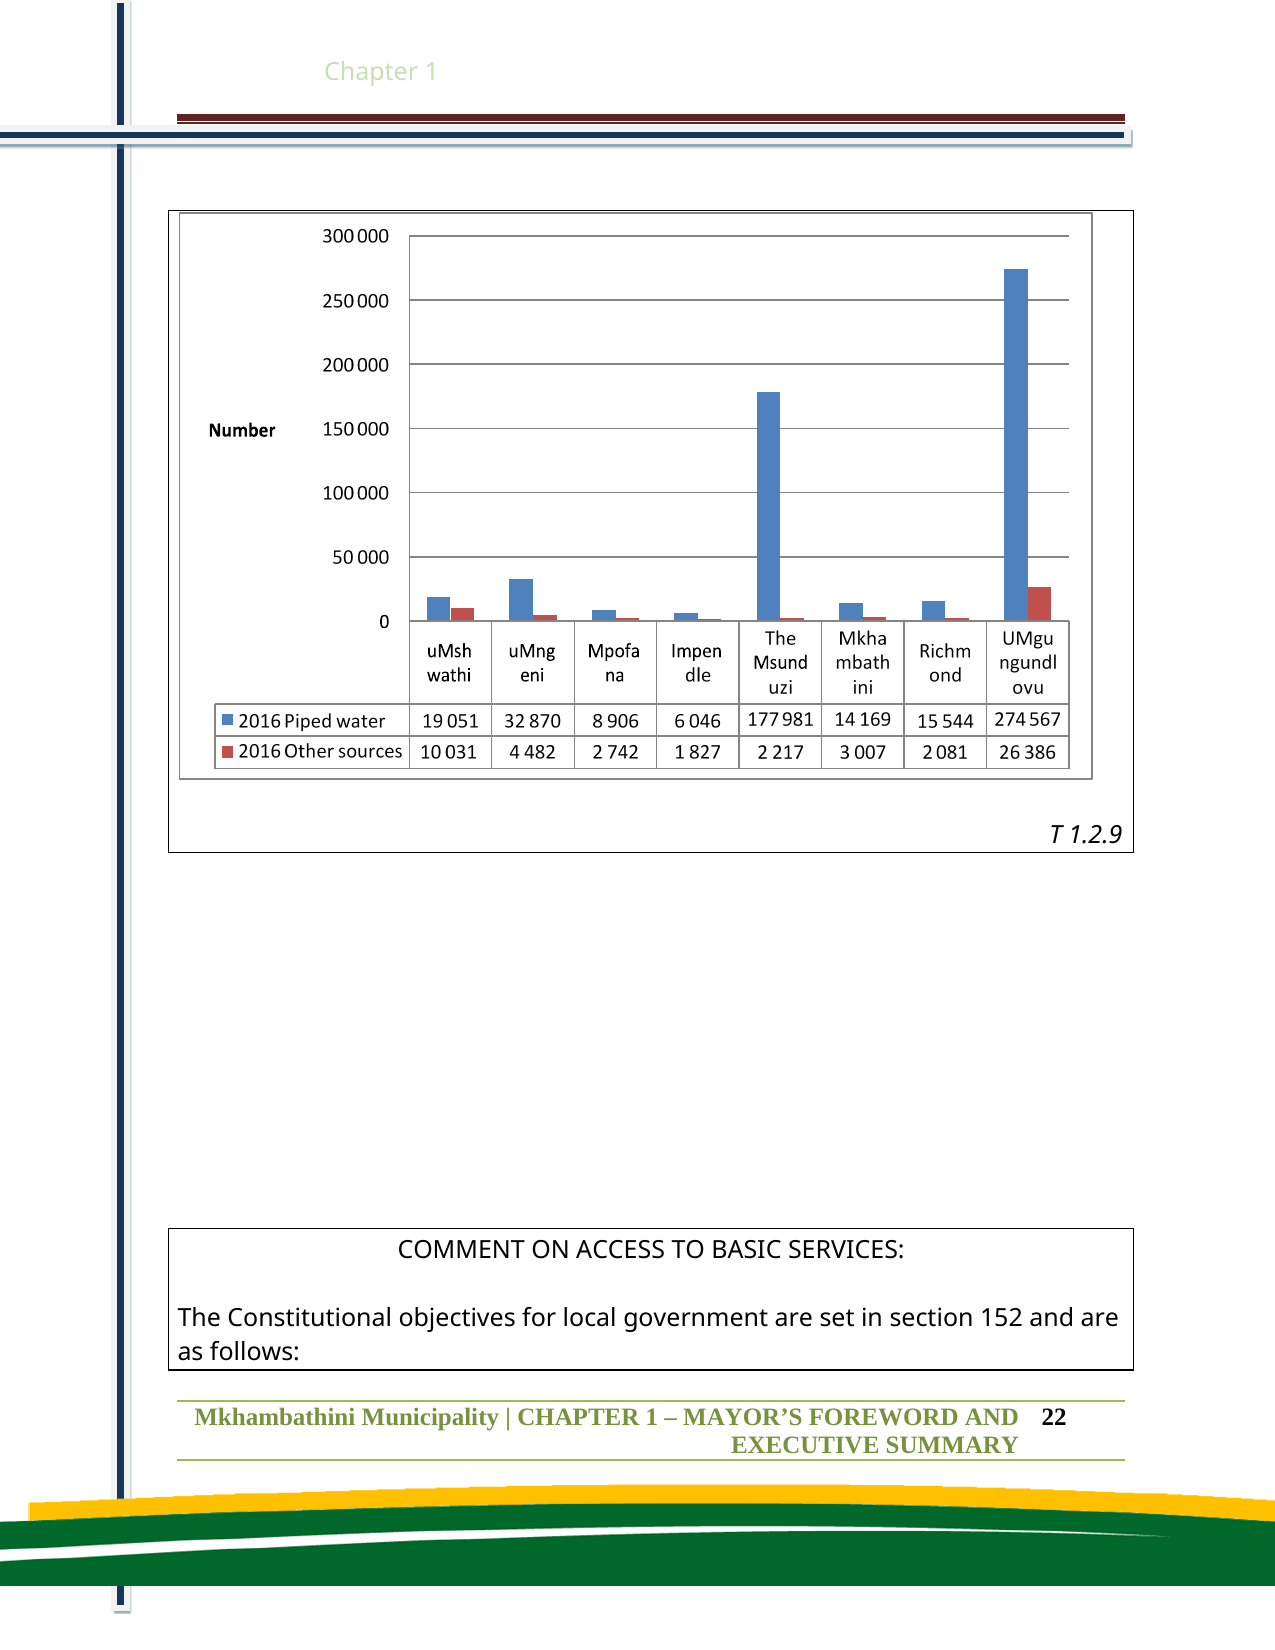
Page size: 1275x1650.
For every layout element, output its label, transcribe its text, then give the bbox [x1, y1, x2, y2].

text COMMENT ON ACCESS TO BASIC SERVICES: [169, 1229, 1133, 1265]
text T 1.2.9 [169, 815, 1133, 852]
picture [0, 1484, 1275, 1586]
text The Constitutional objectives for local government are set in section 152 and are as follows: [169, 1296, 1133, 1369]
